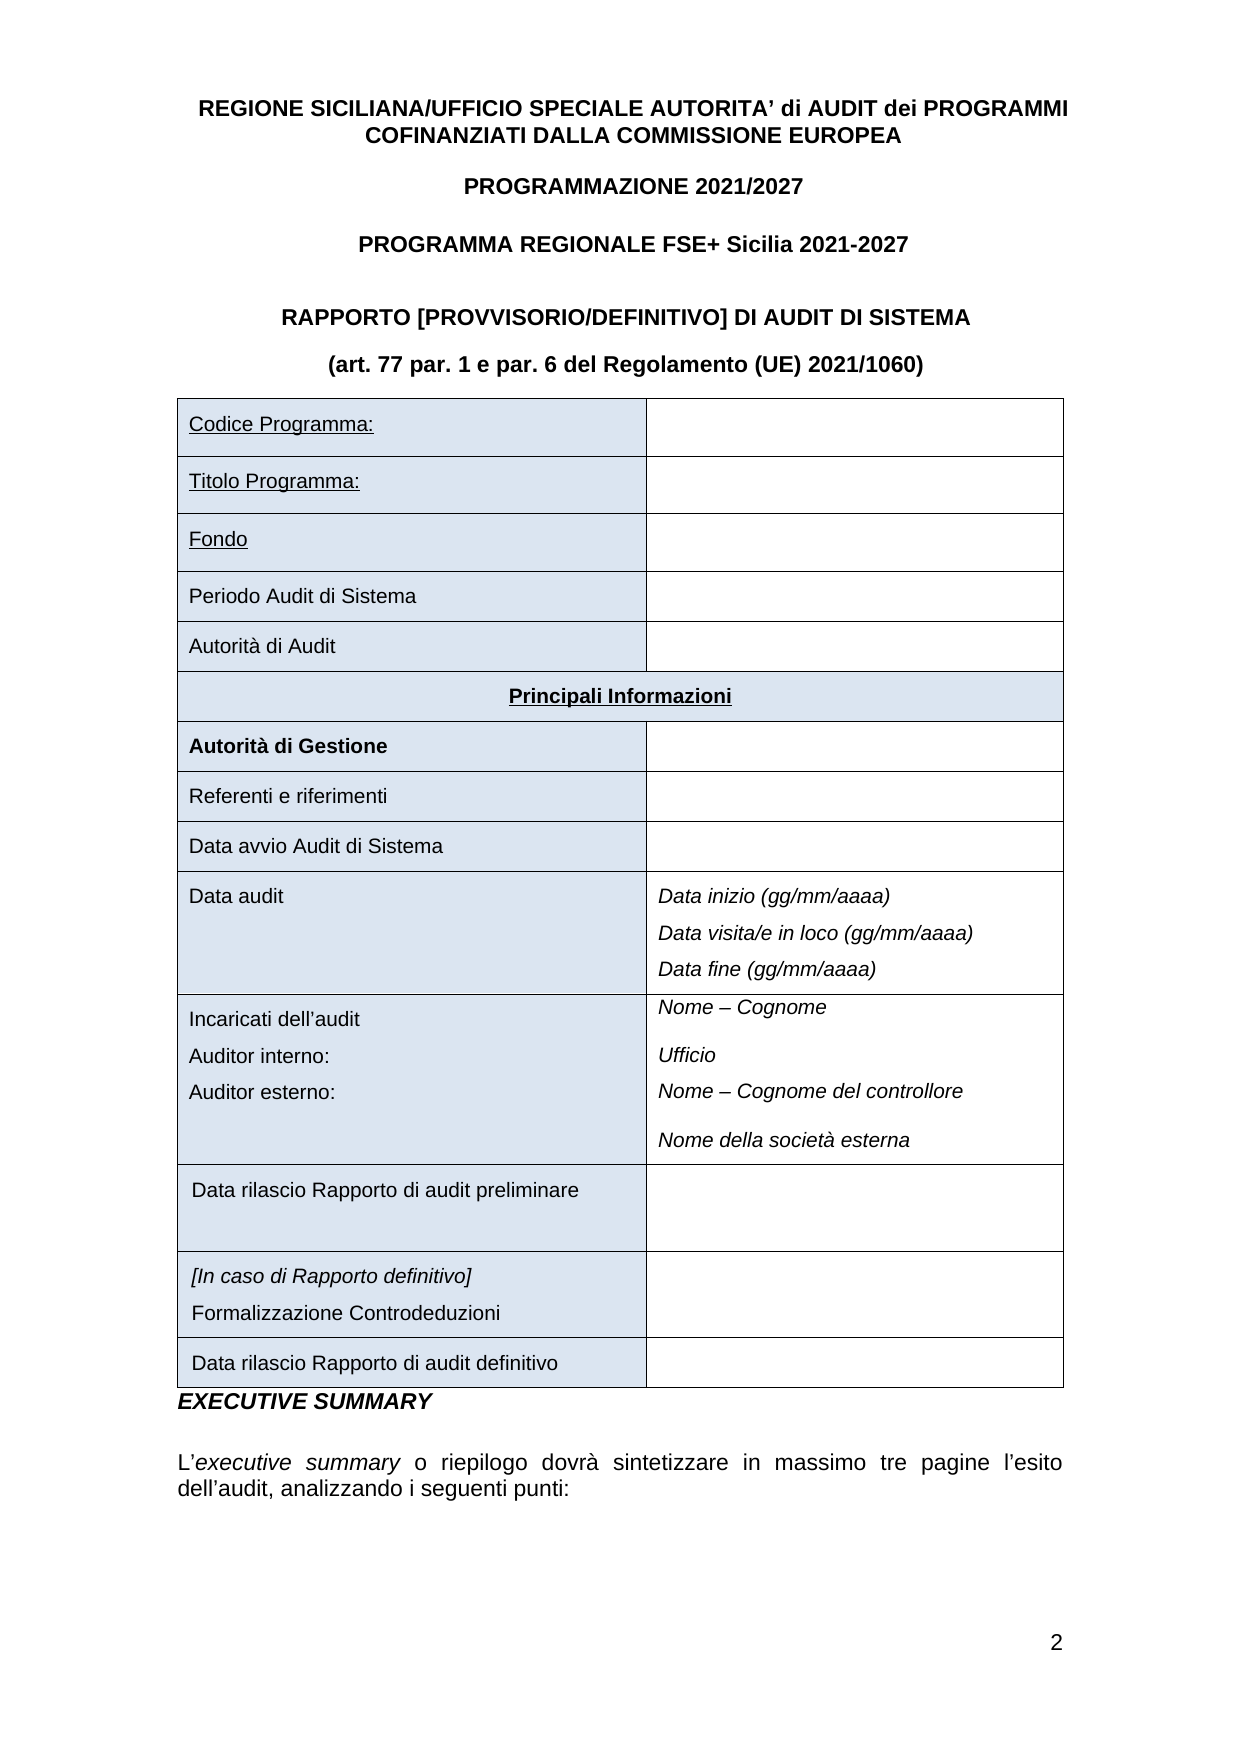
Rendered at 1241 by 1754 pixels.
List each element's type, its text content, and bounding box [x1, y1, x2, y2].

table_header [647, 399, 1063, 456]
table_cell [647, 772, 1063, 821]
text PROGRAMMAZIONE 2021/2027 [192, 173, 1075, 199]
table_cell Periodo Audit di Sistema [178, 572, 646, 621]
table_cell [647, 457, 1063, 513]
table_cell [647, 622, 1063, 671]
table_cell [647, 822, 1063, 871]
table_cell Referenti e riferimenti [178, 772, 646, 821]
table_cell Autorità di Audit [178, 622, 646, 671]
table_cell Data rilascio Rapporto di audit preliminare [178, 1165, 646, 1251]
table_cell Incaricati dell’audit Auditor interno: Auditor esterno: [178, 995, 646, 1164]
table_cell [647, 514, 1063, 571]
table_header Codice Programma: [178, 399, 646, 456]
table_cell [647, 1252, 1063, 1337]
text PROGRAMMA REGIONALE FSE+ Sicilia 2021-2027 [192, 231, 1075, 257]
table_cell Principali Informazioni [178, 672, 1063, 721]
table_cell Titolo Programma: [178, 457, 646, 513]
table_cell Data rilascio Rapporto di audit definitivo [178, 1338, 646, 1387]
text RAPPORTO [PROVVISORIO/DEFINITIVO] DI AUDIT DI SISTEMA [177, 304, 1075, 330]
table_cell [In caso di Rapporto definitivo] Formalizzazione Controdeduzioni [178, 1252, 646, 1337]
table_cell Data inizio (gg/mm/aaaa) Data visita/e in loco (gg/mm/aaaa) Data fine (gg/mm/aaaa) [647, 872, 1063, 993]
text (art. 77 par. 1 e par. 6 del Regolamento (UE) 2021/1060) [177, 351, 1075, 377]
table_cell Data avvio Audit di Sistema [178, 822, 646, 871]
table_cell Data audit [178, 872, 646, 993]
table_cell [647, 722, 1063, 771]
text EXECUTIVE SUMMARY [177, 1388, 1063, 1414]
text REGIONE SICILIANA/UFFICIO SPECIALE AUTORITA’ di AUDIT dei PROGRAMMI COFINANZIATI DALLA COMMISSIONE EUROPEA [192, 95, 1075, 148]
table_cell Nome – Cognome Ufficio Nome – Cognome del controllore Nome della società esterna [647, 995, 1063, 1164]
table_cell Autorità di Gestione [178, 722, 646, 771]
text L’executive summary o riepilogo dovrà sintetizzare in massimo tre pagine l’esito dell’audit, analizzando i seguenti punti: [177, 1448, 1063, 1501]
table_cell Fondo [178, 514, 646, 571]
table_cell [647, 572, 1063, 621]
table_cell [647, 1165, 1063, 1251]
table_cell [647, 1338, 1063, 1387]
